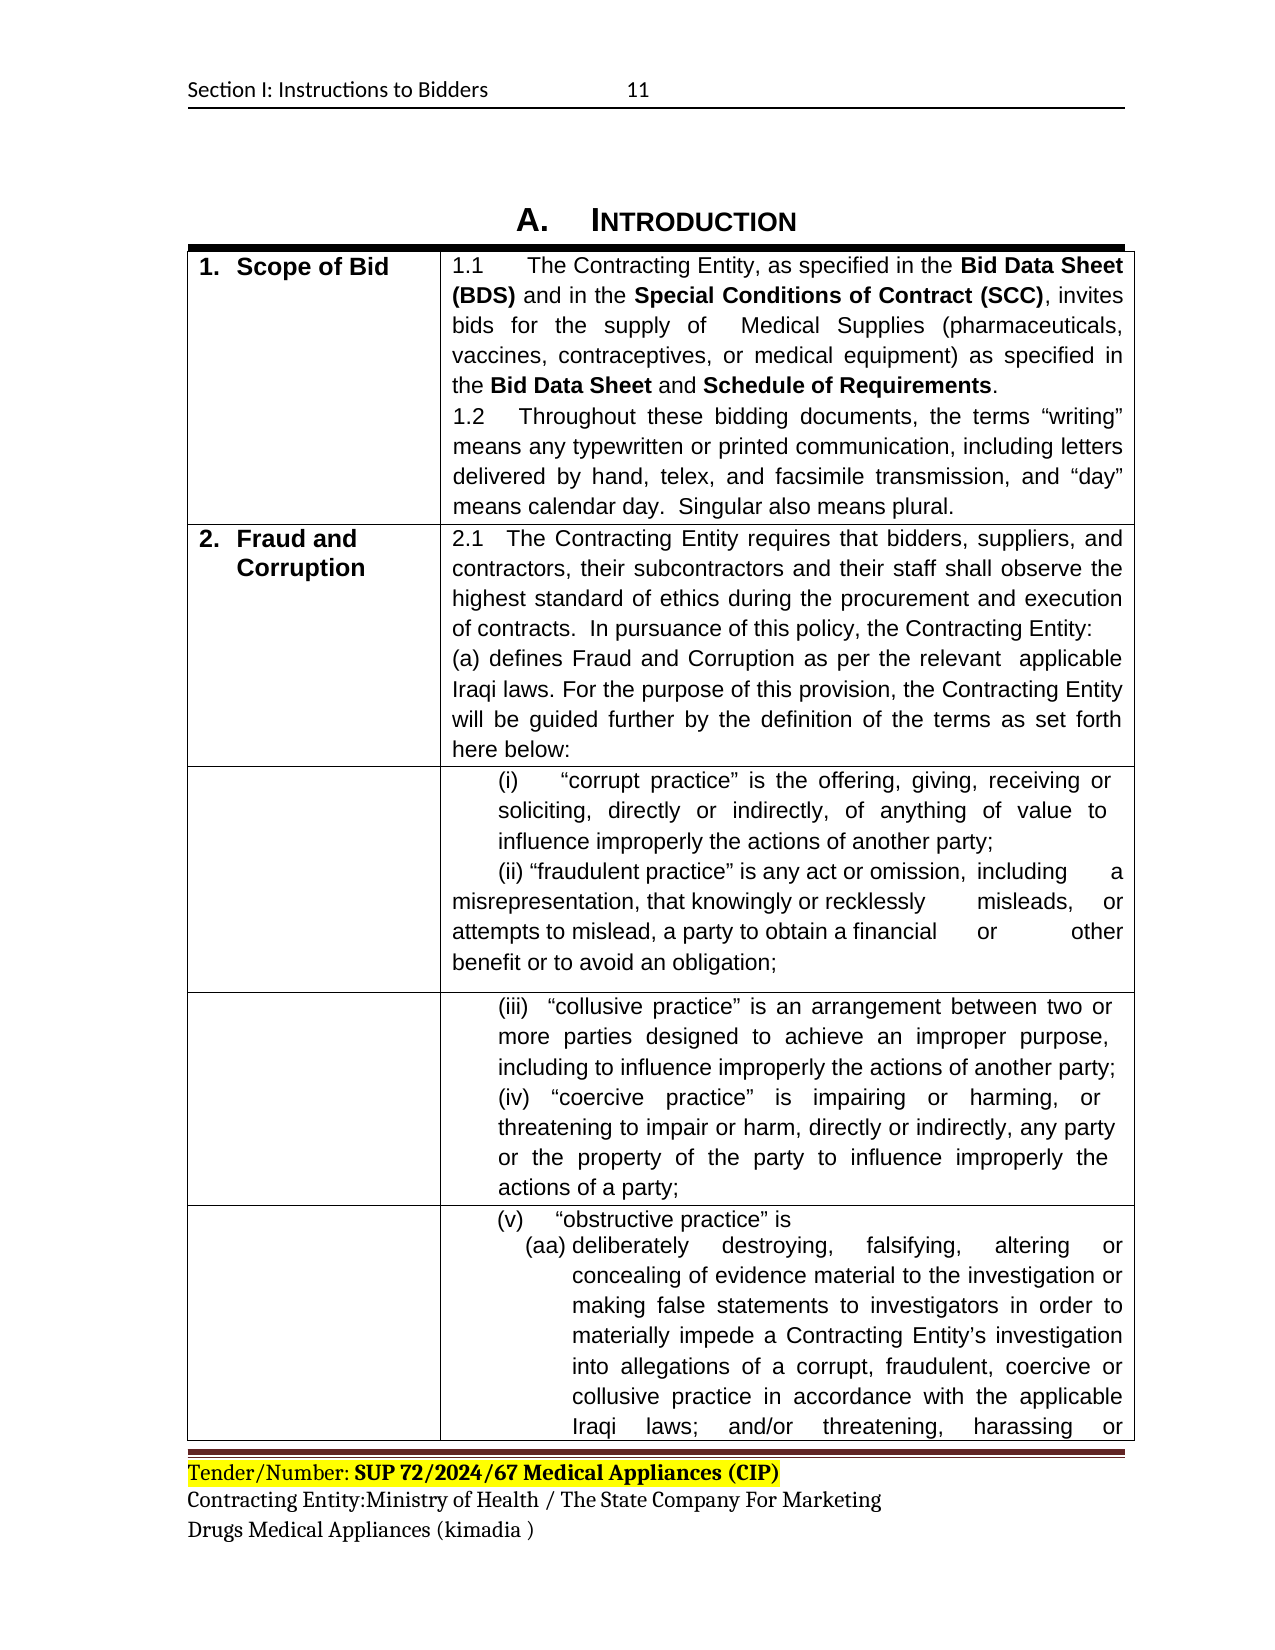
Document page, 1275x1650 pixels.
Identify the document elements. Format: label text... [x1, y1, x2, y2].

table_header 1.1 The Contracting Entity, as specified in the Bid Data Sheet (BDS) and in the Special Conditions of Contract (SCC), invites bids for the supply of Medical Supplies (pharmaceuticals, vaccines, contraceptives, or medical equipment) as specified in the Bid Data Sheet and Schedule of Requirements. 1.2 Throughout these bidding documents, the terms “writing” means any typewritten or printed communication, including letters delivered by hand, telex, and facsimile transmission, and “day” means calendar day. Singular also means plural. [441, 252, 1134, 523]
table_cell (i) “corrupt practice” is the offering, giving, receiving or soliciting, directly or indirectly, of anything of value to influence improperly the actions of another party; (ii) “fraudulent practice” is any act or omission, including a misrepresentation, that knowingly or recklessly misleads, or attempts to mislead, a party to obtain a financial or other benefit or to avoid an obligation; [441, 767, 1134, 992]
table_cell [441, 1206, 1134, 1439]
table_header 1. Scope of Bid [188, 252, 440, 523]
table_cell [188, 1206, 440, 1439]
table_cell [188, 767, 440, 992]
table_cell [188, 993, 440, 1204]
table_cell (iii) “collusive practice” is an arrangement between two or more parties designed to achieve an improper purpose, including to influence improperly the actions of another party; (iv) “coercive practice” is impairing or harming, or threatening to impair or harm, directly or indirectly, any party or the property of the party to influence improperly the actions of a party; [441, 993, 1134, 1204]
table_cell 2.1 The Contracting Entity requires that bidders, suppliers, and contractors, their subcontractors and their staff shall observe the highest standard of ethics during the procurement and execution of contracts. In pursuance of this policy, the Contracting Entity: (a) defines Fraud and Corruption as per the relevant applicable Iraqi laws. For the purpose of this provision, the Contracting Entity will be guided further by the definition of the terms as set forth here below: [441, 525, 1134, 766]
text A. Introduction [187, 199, 1125, 250]
table_cell 2. Fraud and Corruption [188, 525, 440, 766]
